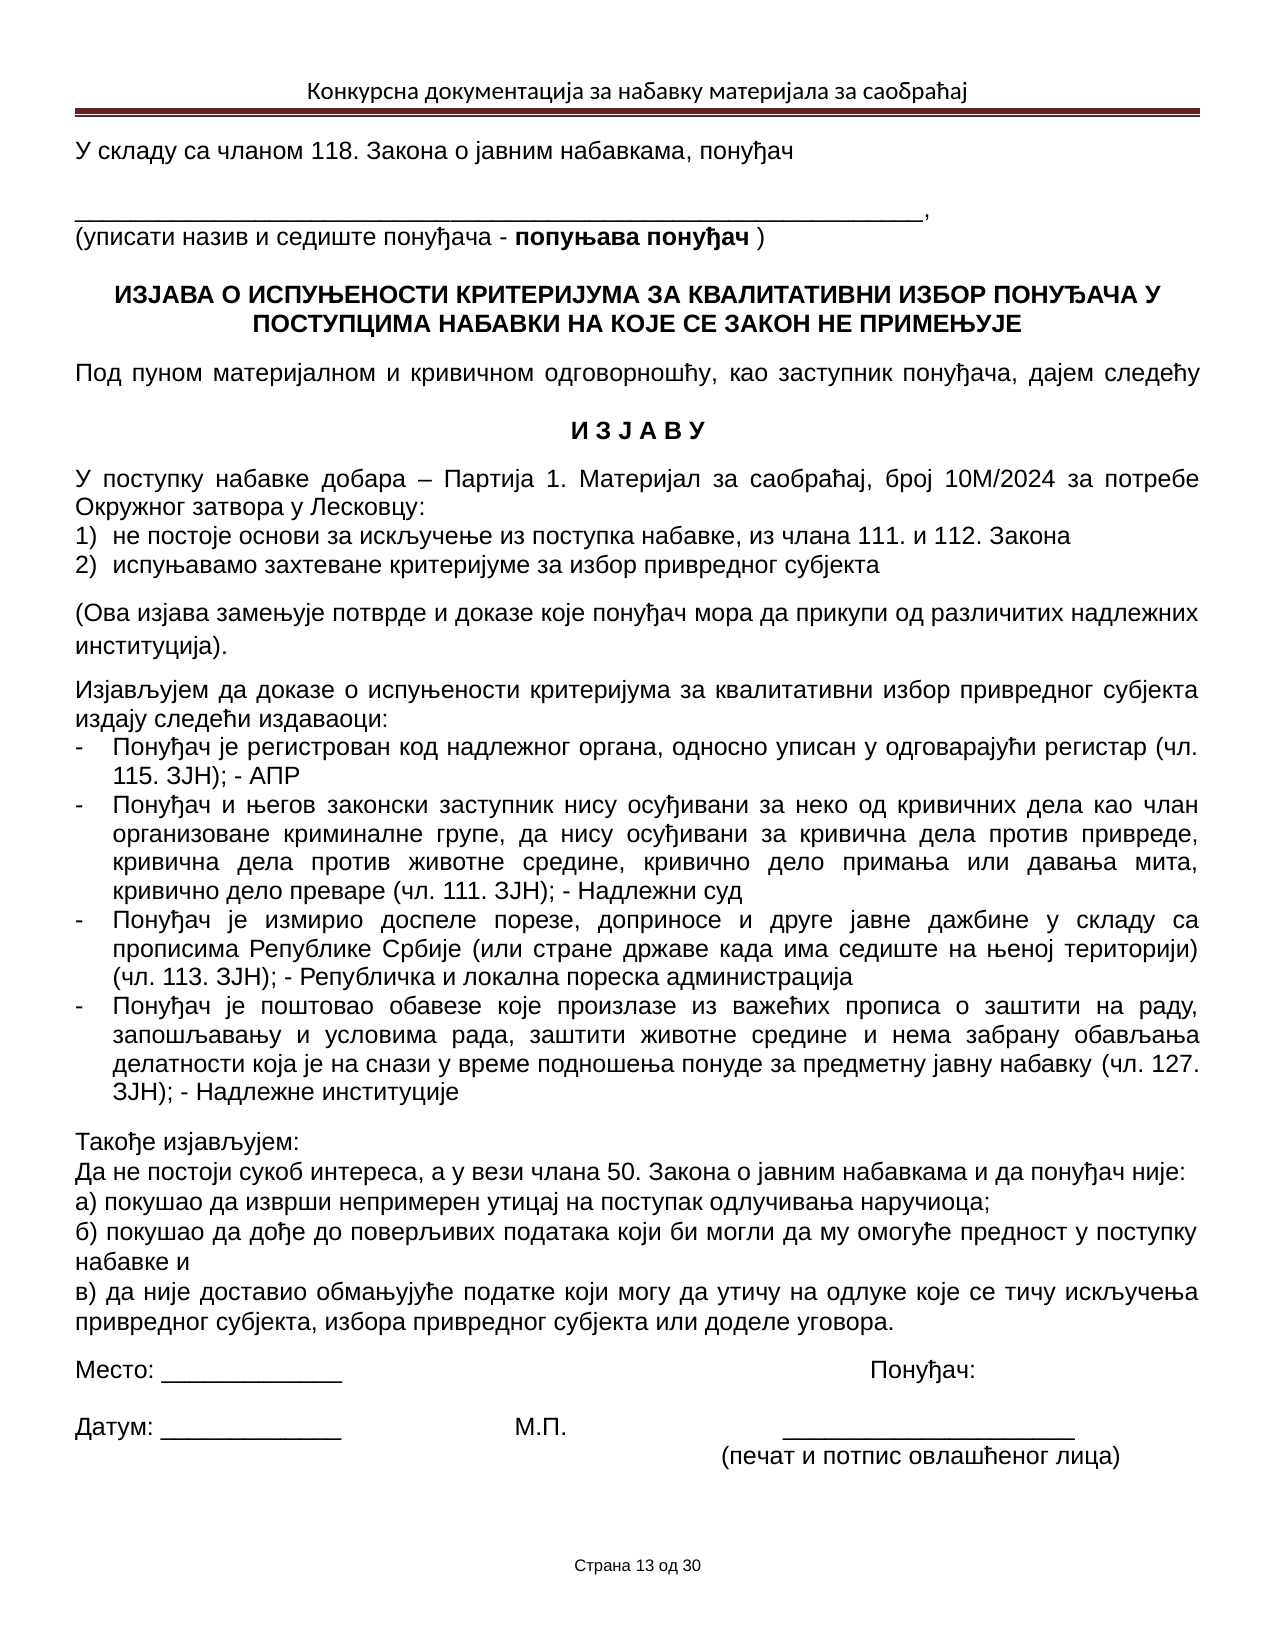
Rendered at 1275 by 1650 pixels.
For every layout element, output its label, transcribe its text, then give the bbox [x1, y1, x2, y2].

list не постоје основи за искључење из поступка набавке, из члана 111. и 112. Закона [75, 521, 1200, 550]
text а) покушао да изврши непримерен утицај на поступак одлучивања наручиоца; [75, 1186, 1200, 1216]
text Под пуном материјалном и кривичном одговорношћу, као заступник понуђача, дајем следећу [75, 358, 1200, 416]
text Изјављујем да доказе о испуњености критеријума за квалитативни избор привредног субјекта издају следећи издаваоци: [75, 675, 1200, 732]
text У складу са чланом 118. Закона о јавним набавкама, понуђач [75, 136, 1200, 165]
text (уписати назив и седиште понуђача - попуњава понуђач ) [75, 222, 1200, 251]
list испуњавамо захтеване критеријуме за избор привредног субјекта [75, 550, 1200, 579]
text У поступку набавке добара – Партија 1. Материјал за саобраћај, број 10M/2024 за потребе Окружног затвора у Лесковцу: [75, 464, 1200, 521]
text И З Ј А В У [75, 416, 1200, 444]
text Датум: _____________ М.П. _____________________ [47, 1412, 1200, 1441]
text (Ова изјава замењује потврде и доказе које понуђач мора да прикупи од различитих надлежних институција). [75, 598, 1200, 659]
list Понуђач је поштовао обавезе које произлазе из важећих прописа о заштити на раду, запошљавању и условима рада, заштити животне средине и нема забрану обављања делатности која је на снази у време подношења понуде за предметну јавну набавку (чл. 127. ЗЈН); - Надлежне институције [75, 991, 1200, 1106]
text (печат и потпис овлашћеног лица) [75, 1441, 1200, 1470]
text ИЗЈАВА О ИСПУЊЕНОСТИ КРИТЕРИЈУМА ЗА КВАЛИТАТИВНИ ИЗБОР ПОНУЂАЧА У ПОСТУПЦИМА НАБАВКИ НА КОЈЕ СЕ ЗАКОН НЕ ПРИМЕЊУЈЕ [75, 280, 1200, 337]
text в) да није доставио обмањујуће податке који могу да утичу на одлуке које се тичу искључења привредног субјекта, избора привредног субјекта или доделе уговора. [75, 1276, 1200, 1336]
text _____________________________________________________________, [75, 194, 1200, 222]
text Да не постоји сукоб интереса, а у вези члана 50. Закона о јавним набавкама и да понуђач није: [75, 1156, 1200, 1186]
text Такође изјављујем: [75, 1127, 1200, 1156]
text Место: _____________ Понуђач: [75, 1355, 1200, 1384]
list Понуђач и његов законски заступник нису осуђивани за неко од кривичних дела као члан организоване криминалне групе, да нису осуђивани за кривична дела против привреде, кривична дела против животне средине, кривично дело примања или давања мита, кривично дело преваре (чл. 111. ЗЈН); - Надлежни суд [75, 790, 1200, 905]
text б) покушао да дође до поверљивих података који би могли да му омогуће предност у поступку набавке и [75, 1216, 1200, 1276]
list Понуђач је измирио доспеле порезе, доприносе и друге јавне дажбине у складу са прописима Републике Србије (или стране државе када има седиште на њеној територији) (чл. 113. ЗЈН); - Републичка и локална пореска администрација [75, 905, 1200, 991]
list Понуђач је регистрован код надлежног органа, односно уписан у одговарајући регистар (чл. 115. ЗЈН); - АПР [75, 732, 1200, 790]
